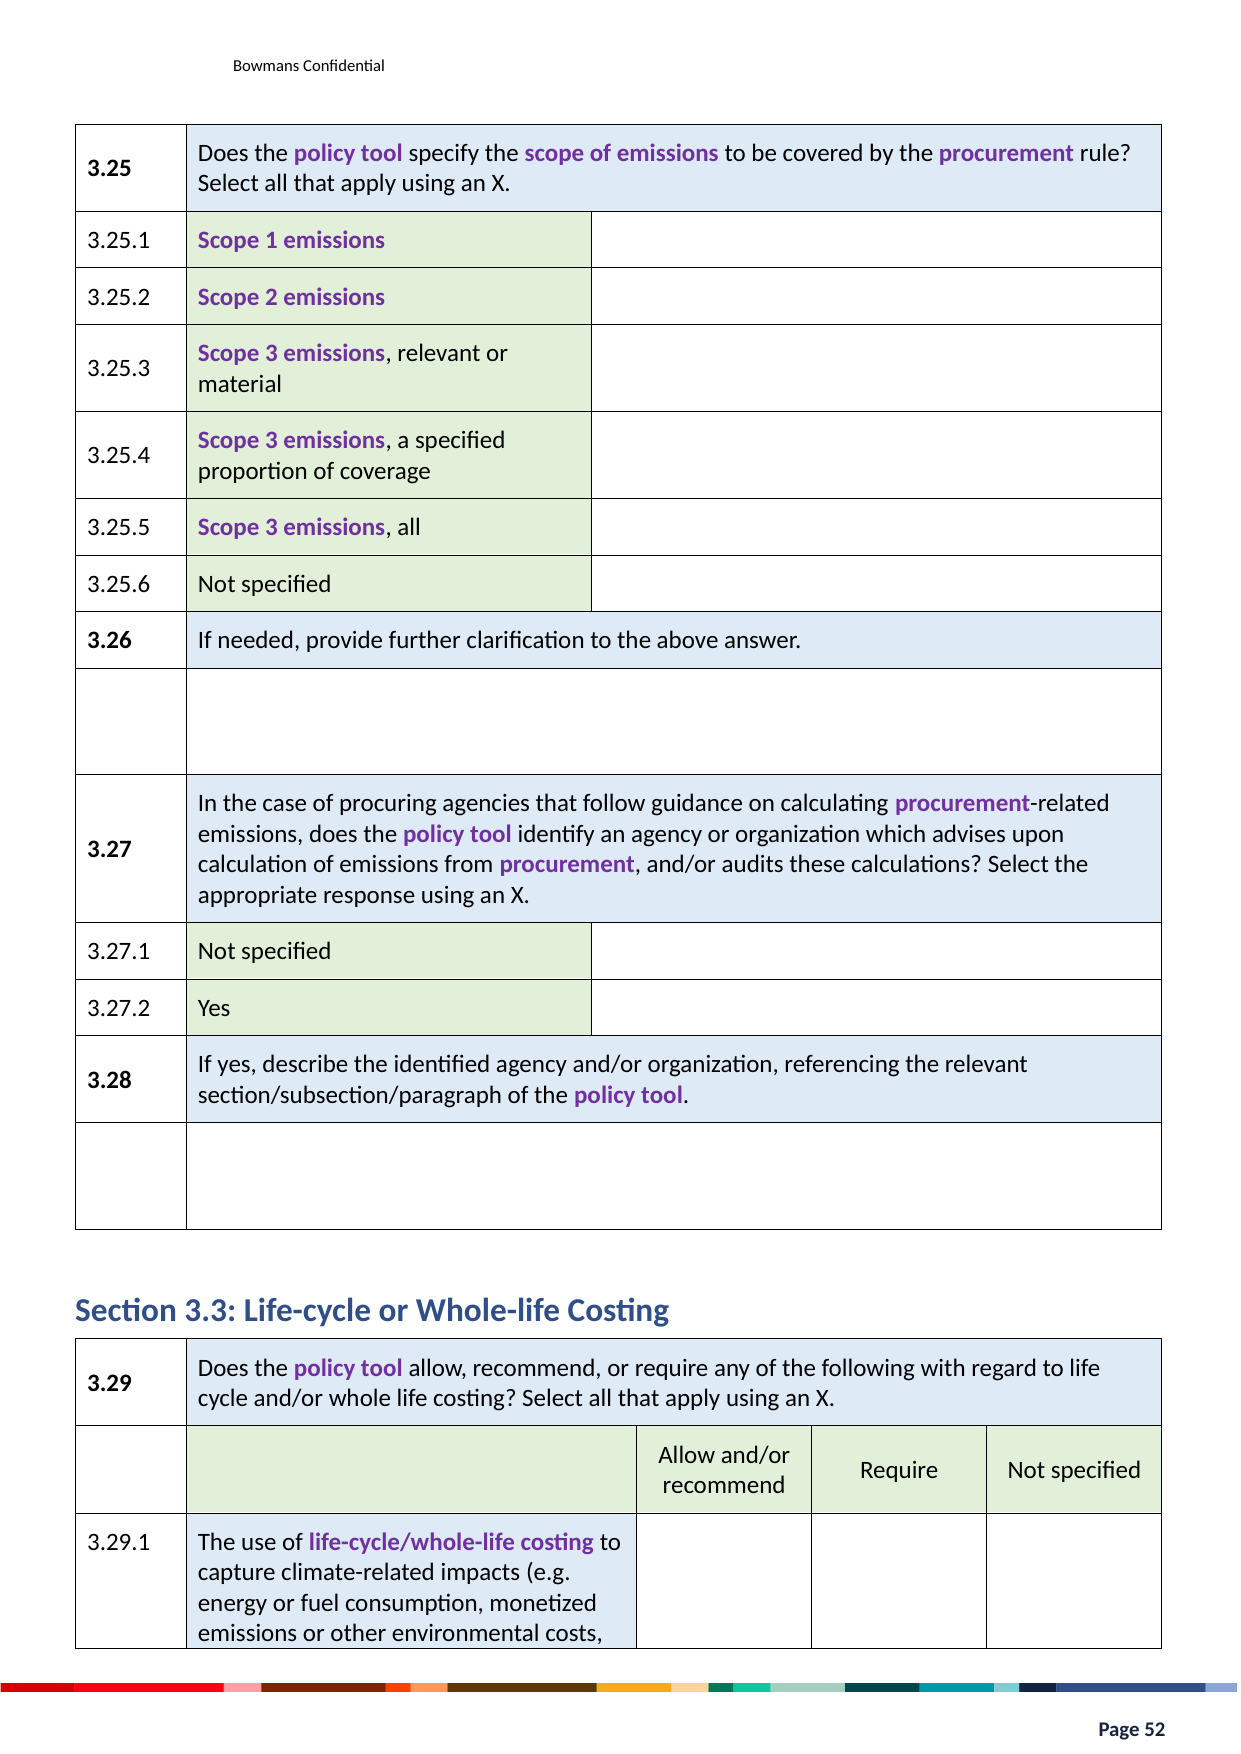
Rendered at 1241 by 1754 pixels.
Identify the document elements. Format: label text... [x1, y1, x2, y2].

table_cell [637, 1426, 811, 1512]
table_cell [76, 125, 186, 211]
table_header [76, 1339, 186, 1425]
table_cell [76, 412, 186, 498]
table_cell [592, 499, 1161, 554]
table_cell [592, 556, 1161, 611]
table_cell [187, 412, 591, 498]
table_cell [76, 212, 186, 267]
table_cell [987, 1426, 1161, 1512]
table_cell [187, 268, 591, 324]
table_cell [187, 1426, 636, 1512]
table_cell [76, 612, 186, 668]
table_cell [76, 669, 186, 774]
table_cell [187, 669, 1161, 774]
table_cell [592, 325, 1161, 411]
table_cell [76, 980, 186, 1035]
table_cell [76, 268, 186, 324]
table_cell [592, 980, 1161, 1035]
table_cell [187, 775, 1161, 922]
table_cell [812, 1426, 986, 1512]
picture [0, 1683, 1236, 1692]
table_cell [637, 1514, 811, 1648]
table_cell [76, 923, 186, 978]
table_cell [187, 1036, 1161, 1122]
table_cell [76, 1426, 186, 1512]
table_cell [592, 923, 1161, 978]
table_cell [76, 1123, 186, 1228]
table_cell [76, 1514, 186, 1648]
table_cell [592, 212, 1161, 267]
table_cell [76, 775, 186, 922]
subtitle Section 3.3: Life-cycle or Whole-life Costing [75, 1289, 1165, 1330]
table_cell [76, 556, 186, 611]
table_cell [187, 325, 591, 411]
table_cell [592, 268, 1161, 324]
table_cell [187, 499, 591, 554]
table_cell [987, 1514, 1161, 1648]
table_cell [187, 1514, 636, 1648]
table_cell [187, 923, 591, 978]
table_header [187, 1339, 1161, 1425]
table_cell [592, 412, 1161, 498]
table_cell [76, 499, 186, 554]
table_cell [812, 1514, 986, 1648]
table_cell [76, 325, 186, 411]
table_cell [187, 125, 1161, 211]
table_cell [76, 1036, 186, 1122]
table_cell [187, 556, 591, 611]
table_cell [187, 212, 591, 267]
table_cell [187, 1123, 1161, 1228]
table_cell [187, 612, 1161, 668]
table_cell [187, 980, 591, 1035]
